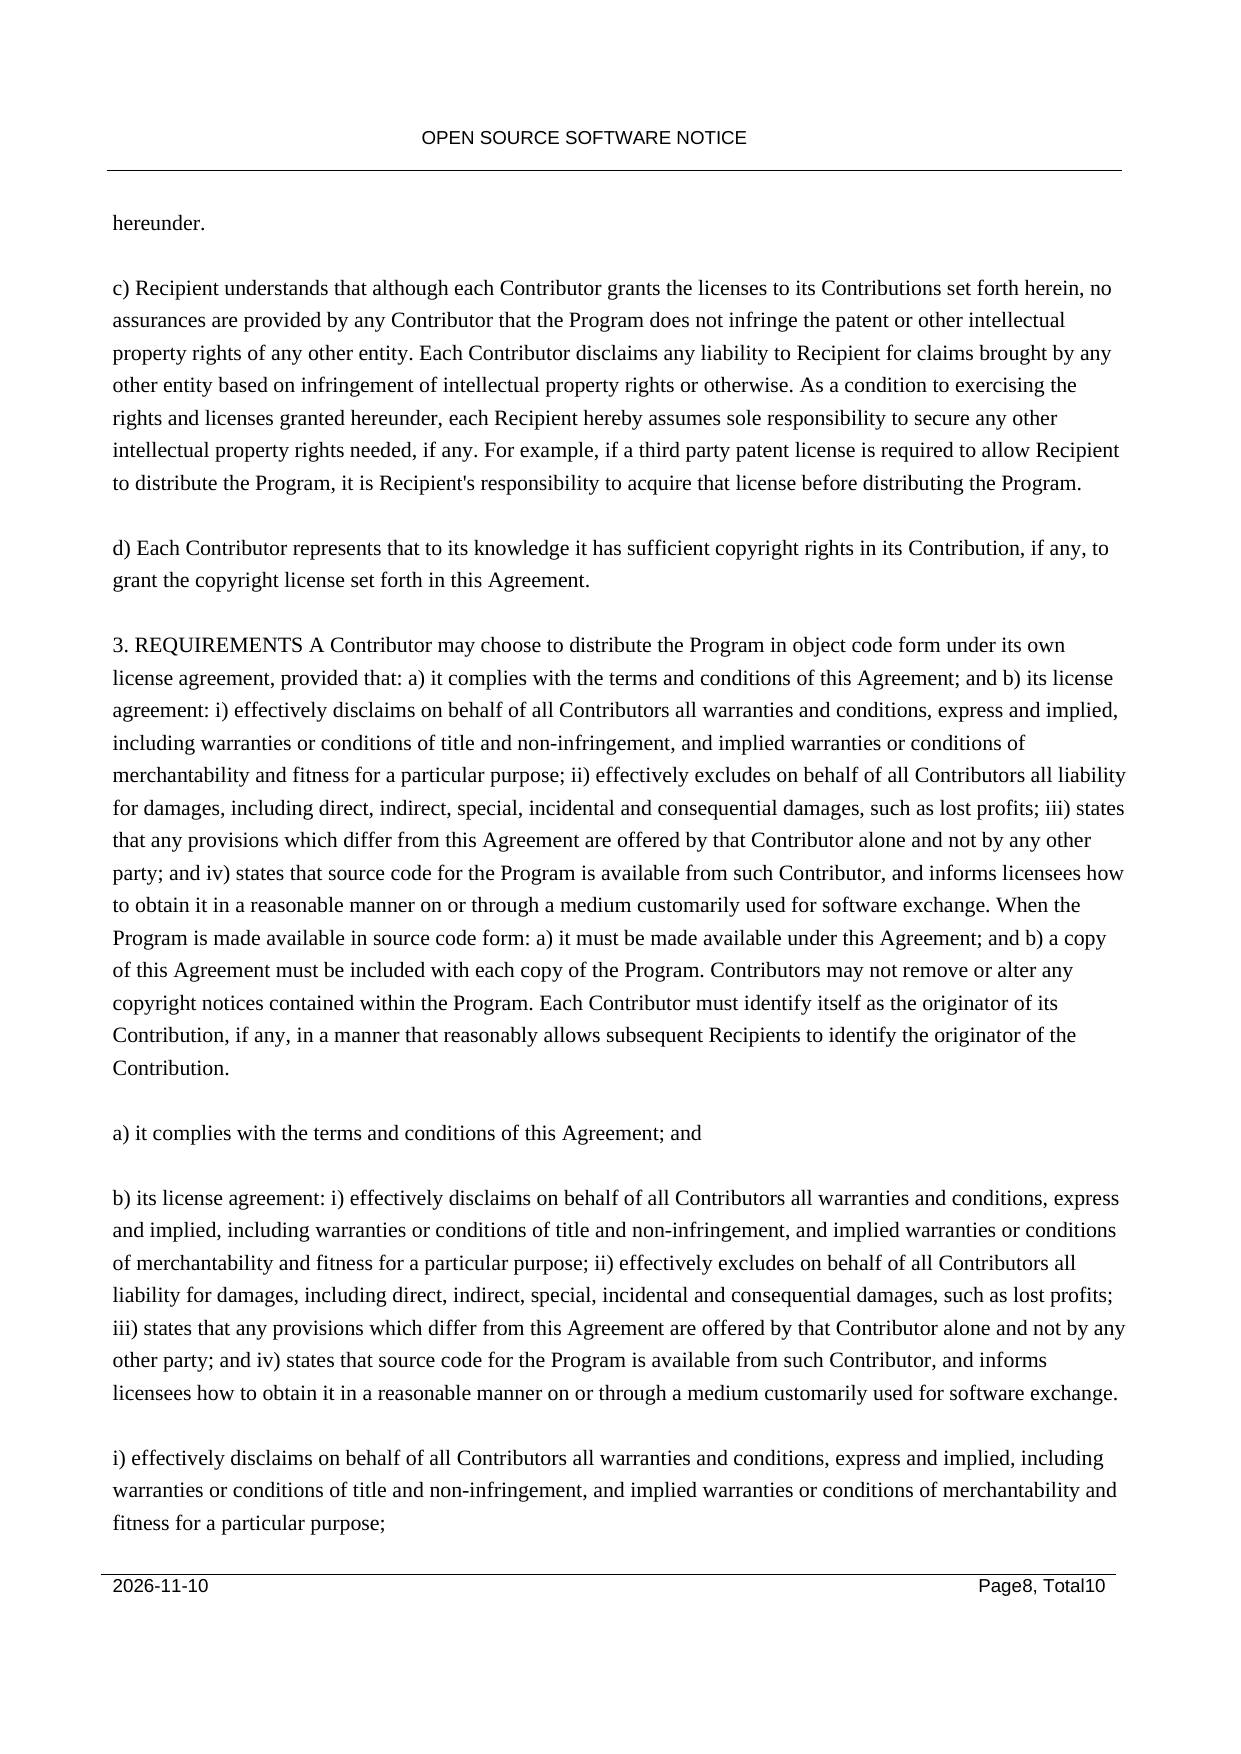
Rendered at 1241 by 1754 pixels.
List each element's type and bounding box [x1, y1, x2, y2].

text [112, 206, 1128, 1539]
